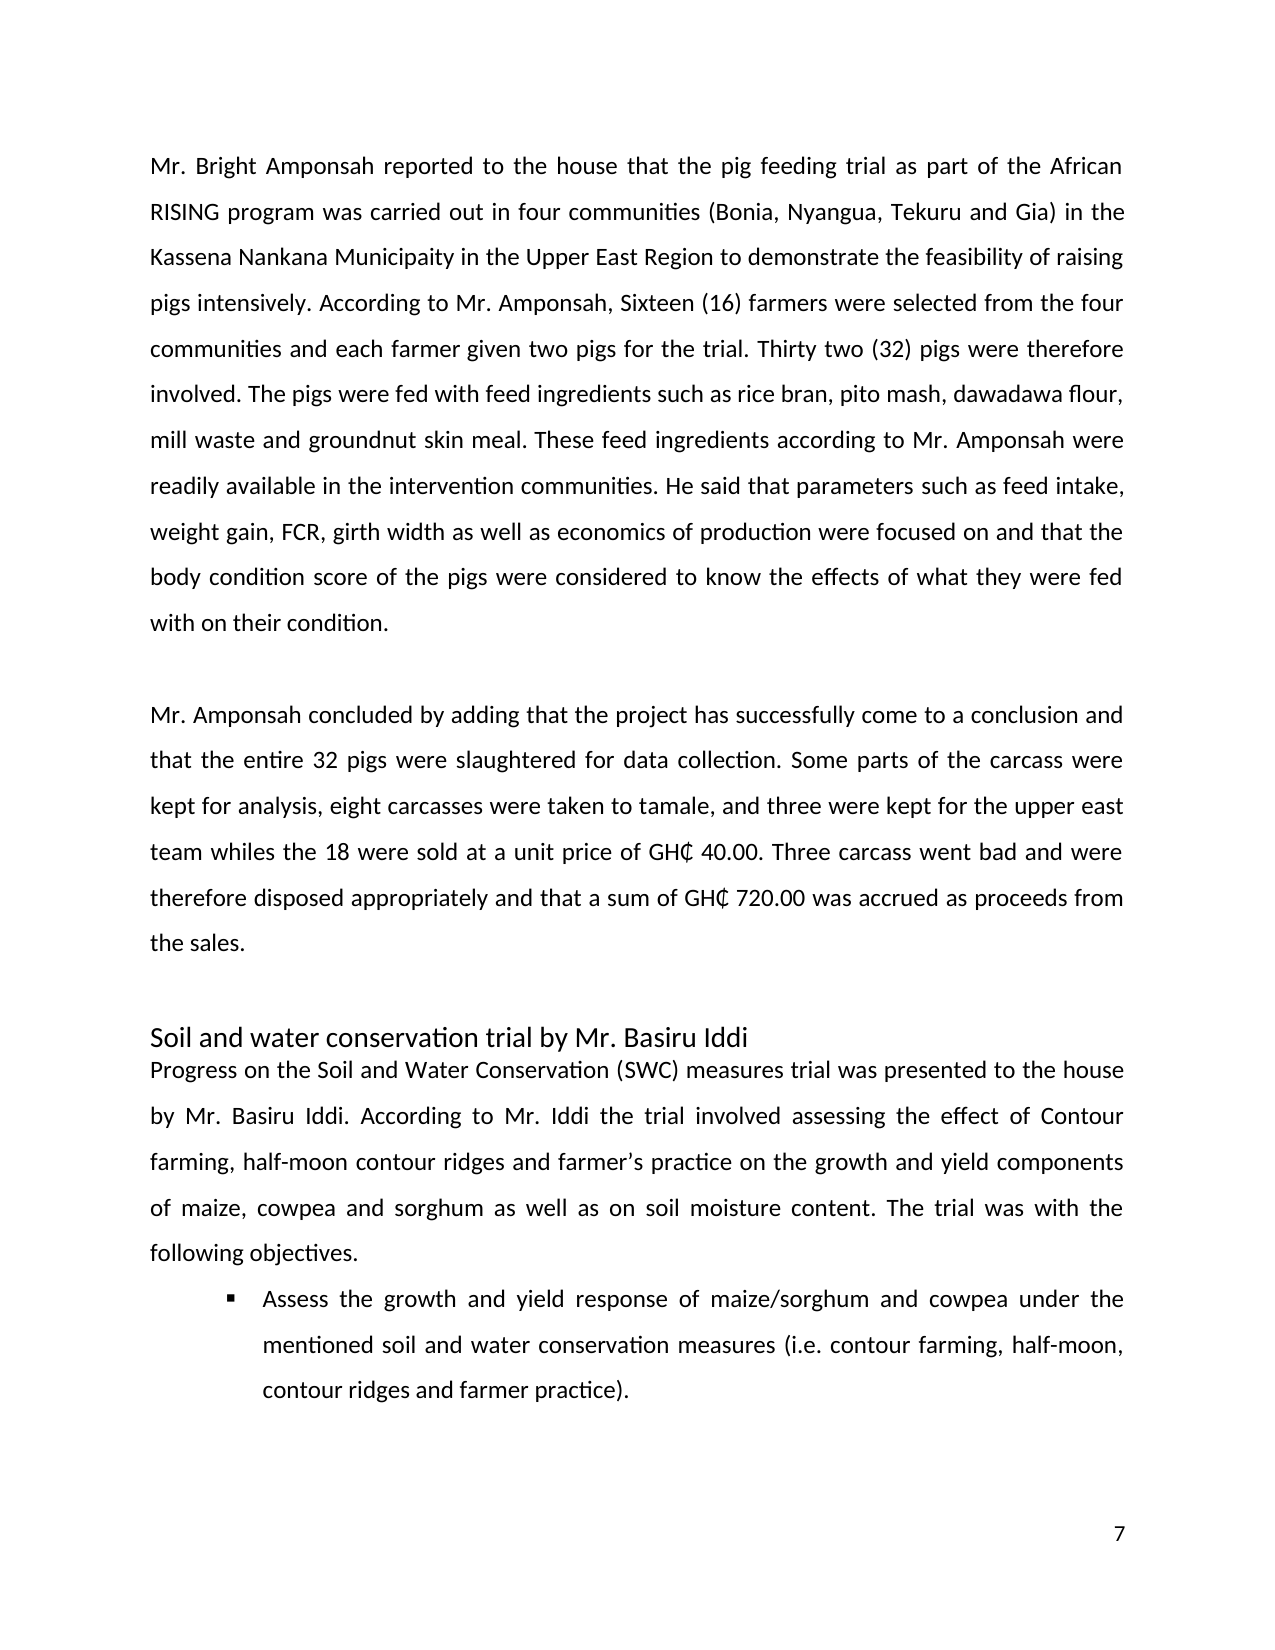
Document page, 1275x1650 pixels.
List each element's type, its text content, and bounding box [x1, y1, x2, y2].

text Soil and water conservation trial by Mr. Basiru Iddi [150, 1019, 1125, 1054]
text Mr. Amponsah concluded by adding that the project has successfully come to a conclusion and that the entire 32 pigs were slaughtered for data collection. Some parts of the carcass were kept for analysis, eight carcasses were taken to tamale, and three were kept for the upper east team whiles the 18 were sold at a unit price of GH₵ 40.00. Three carcass went bad and were therefore disposed appropriately and that a sum of GH₵ 720.00 was accrued as proceeds from the sales. [150, 699, 1125, 958]
text Progress on the Soil and Water Conservation (SWC) measures trial was presented to the house by Mr. Basiru Iddi. According to Mr. Iddi the trial involved assessing the effect of Contour farming, half-moon contour ridges and farmer’s practice on the growth and yield components of maize, cowpea and sorghum as well as on soil moisture content. The trial was with the following objectives. [150, 1054, 1125, 1268]
text Mr. Bright Amponsah reported to the house that the pig feeding trial as part of the African RISING program was carried out in four communities (Bonia, Nyangua, Tekuru and Gia) in the Kassena Nankana Municipaity in the Upper East Region to demonstrate the feasibility of raising pigs intensively. According to Mr. Amponsah, Sixteen (16) farmers were selected from the four communities and each farmer given two pigs for the trial. Thirty two (32) pigs were therefore involved. The pigs were fed with feed ingredients such as rice bran, pito mash, dawadawa flour, mill waste and groundnut skin meal. These feed ingredients according to Mr. Amponsah were readily available in the intervention communities. He said that parameters such as feed intake, weight gain, FCR, girth width as well as economics of production were focused on and that the body condition score of the pigs were considered to know the effects of what they were fed with on their condition. [150, 150, 1125, 638]
list Assess the growth and yield response of maize/sorghum and cowpea under the mentioned soil and water conservation measures (i.e. contour farming, half-moon, contour ridges and farmer practice). [225, 1283, 1125, 1405]
